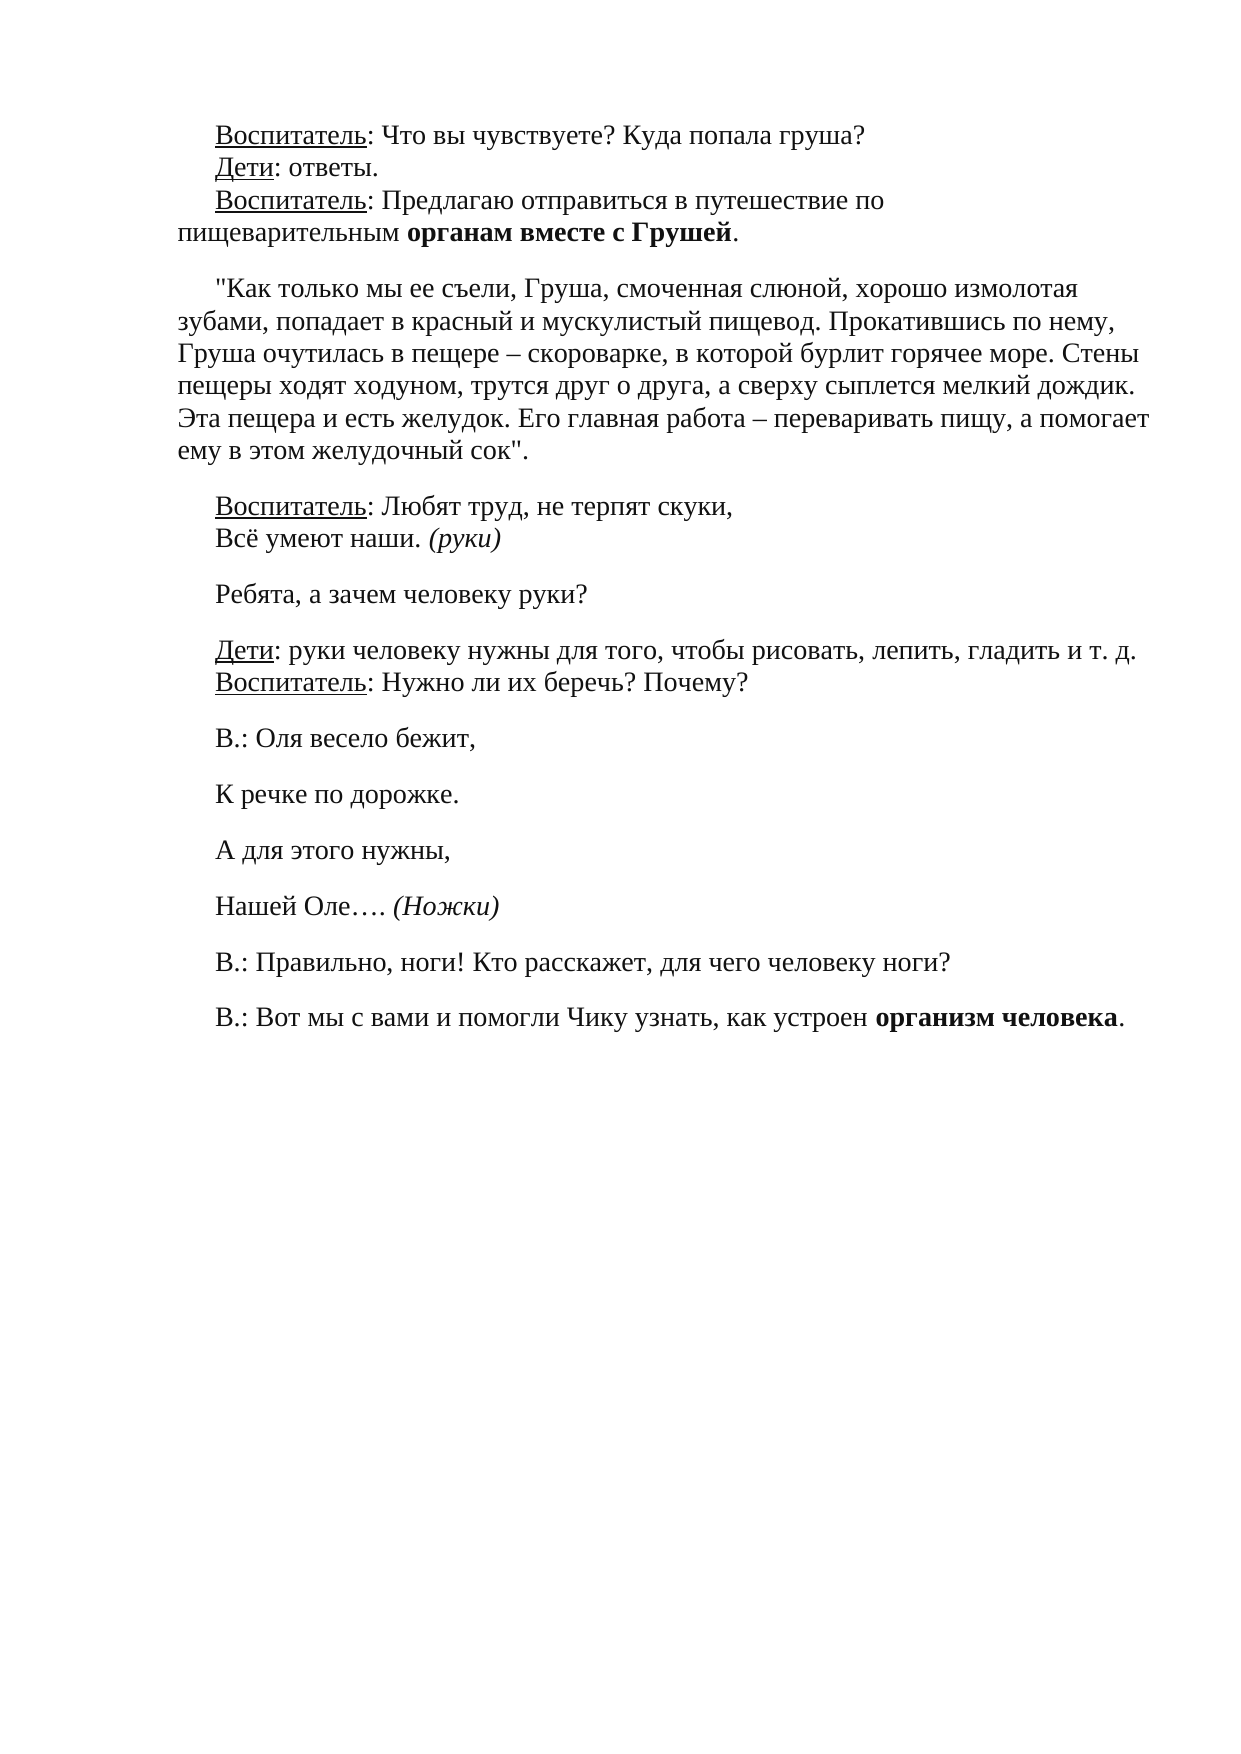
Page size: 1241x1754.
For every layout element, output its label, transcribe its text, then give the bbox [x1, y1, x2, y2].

text Дети: ответы. [177, 151, 1152, 183]
text Воспитатель: Нужно ли их беречь? Почему? [177, 665, 1152, 698]
text Воспитатель: Что вы чувствуете? Куда попала груша? [177, 118, 1152, 151]
text Нашей Оле…. (Ножки) [177, 889, 1152, 921]
text А для этого нужны, [177, 833, 1152, 865]
text К речке по дорожке. [177, 777, 1152, 809]
text В.: Оля весело бежит, [177, 721, 1152, 754]
text В.: Вот мы с вами и помогли Чику узнать, как устроен организм человека. [177, 1000, 1152, 1033]
text Воспитатель: Любят труд, не терпят скуки, [177, 489, 1152, 521]
text "Как только мы ее съели, Груша, смоченная слюной, хорошо измолотая зубами, попадает в красный и мускулистый пищевод. Прокатившись по нему, Груша очутилась в пещере – скороварке, в которой бурлит горячее море. Стены пещеры ходят ходуном, трутся друг о друга, а сверху сыплется мелкий дождик. Эта пещера и есть желудок. Его главная работа – переваривать пищу, а помогает ему в этом желудочный сок". [177, 271, 1152, 466]
text Воспитатель: Предлагаю отправиться в путешествие по пищеварительным органам вместе с Грушей. [177, 183, 1152, 248]
text В.: Правильно, ноги! Кто расскажет, для чего человеку ноги? [177, 944, 1152, 977]
text Дети: руки человеку нужны для того, чтобы рисовать, лепить, гладить и т. д. [177, 633, 1152, 665]
text Ребята, а зачем человеку руки? [177, 577, 1152, 609]
text Всё умеют наши. (руки) [177, 521, 1152, 554]
